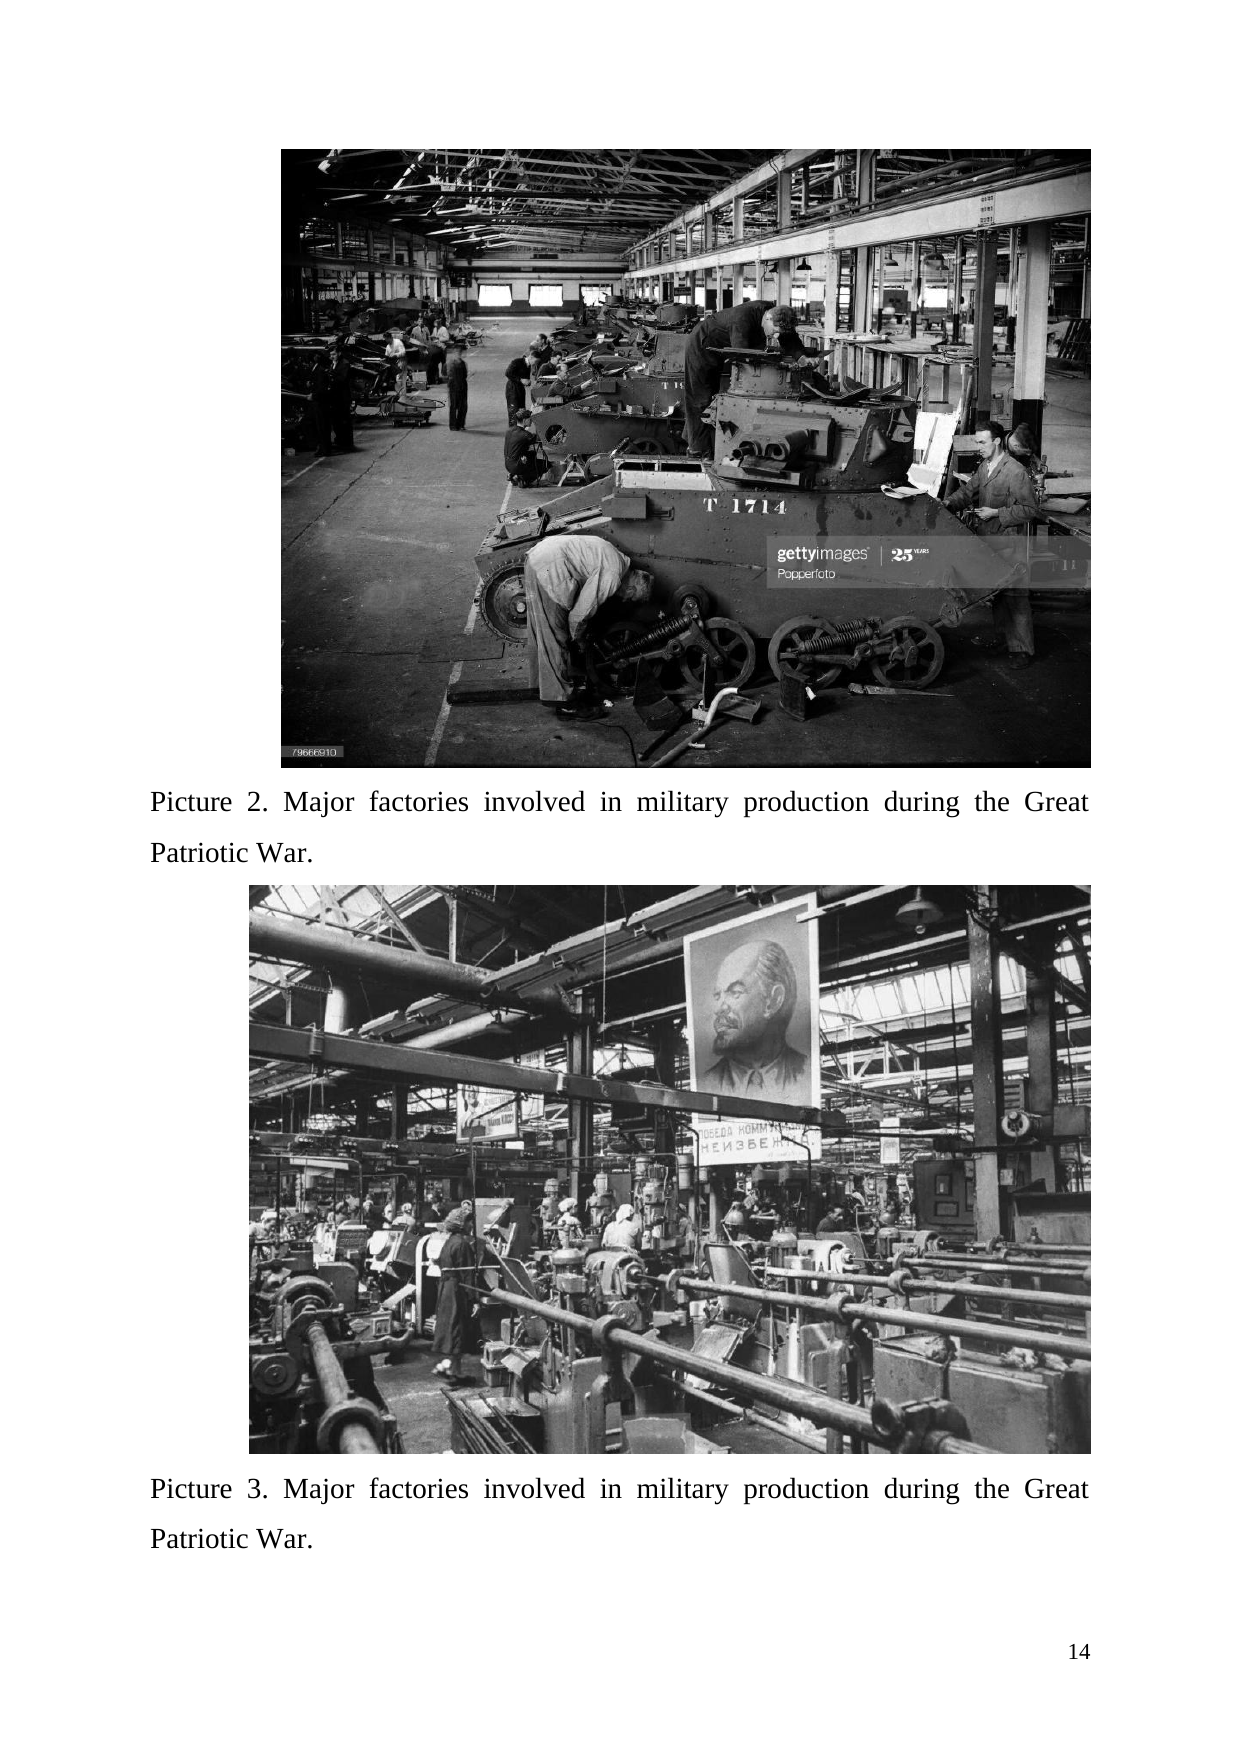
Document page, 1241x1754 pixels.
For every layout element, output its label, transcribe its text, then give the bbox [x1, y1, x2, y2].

picture [249, 885, 1091, 1454]
picture [281, 149, 1091, 768]
